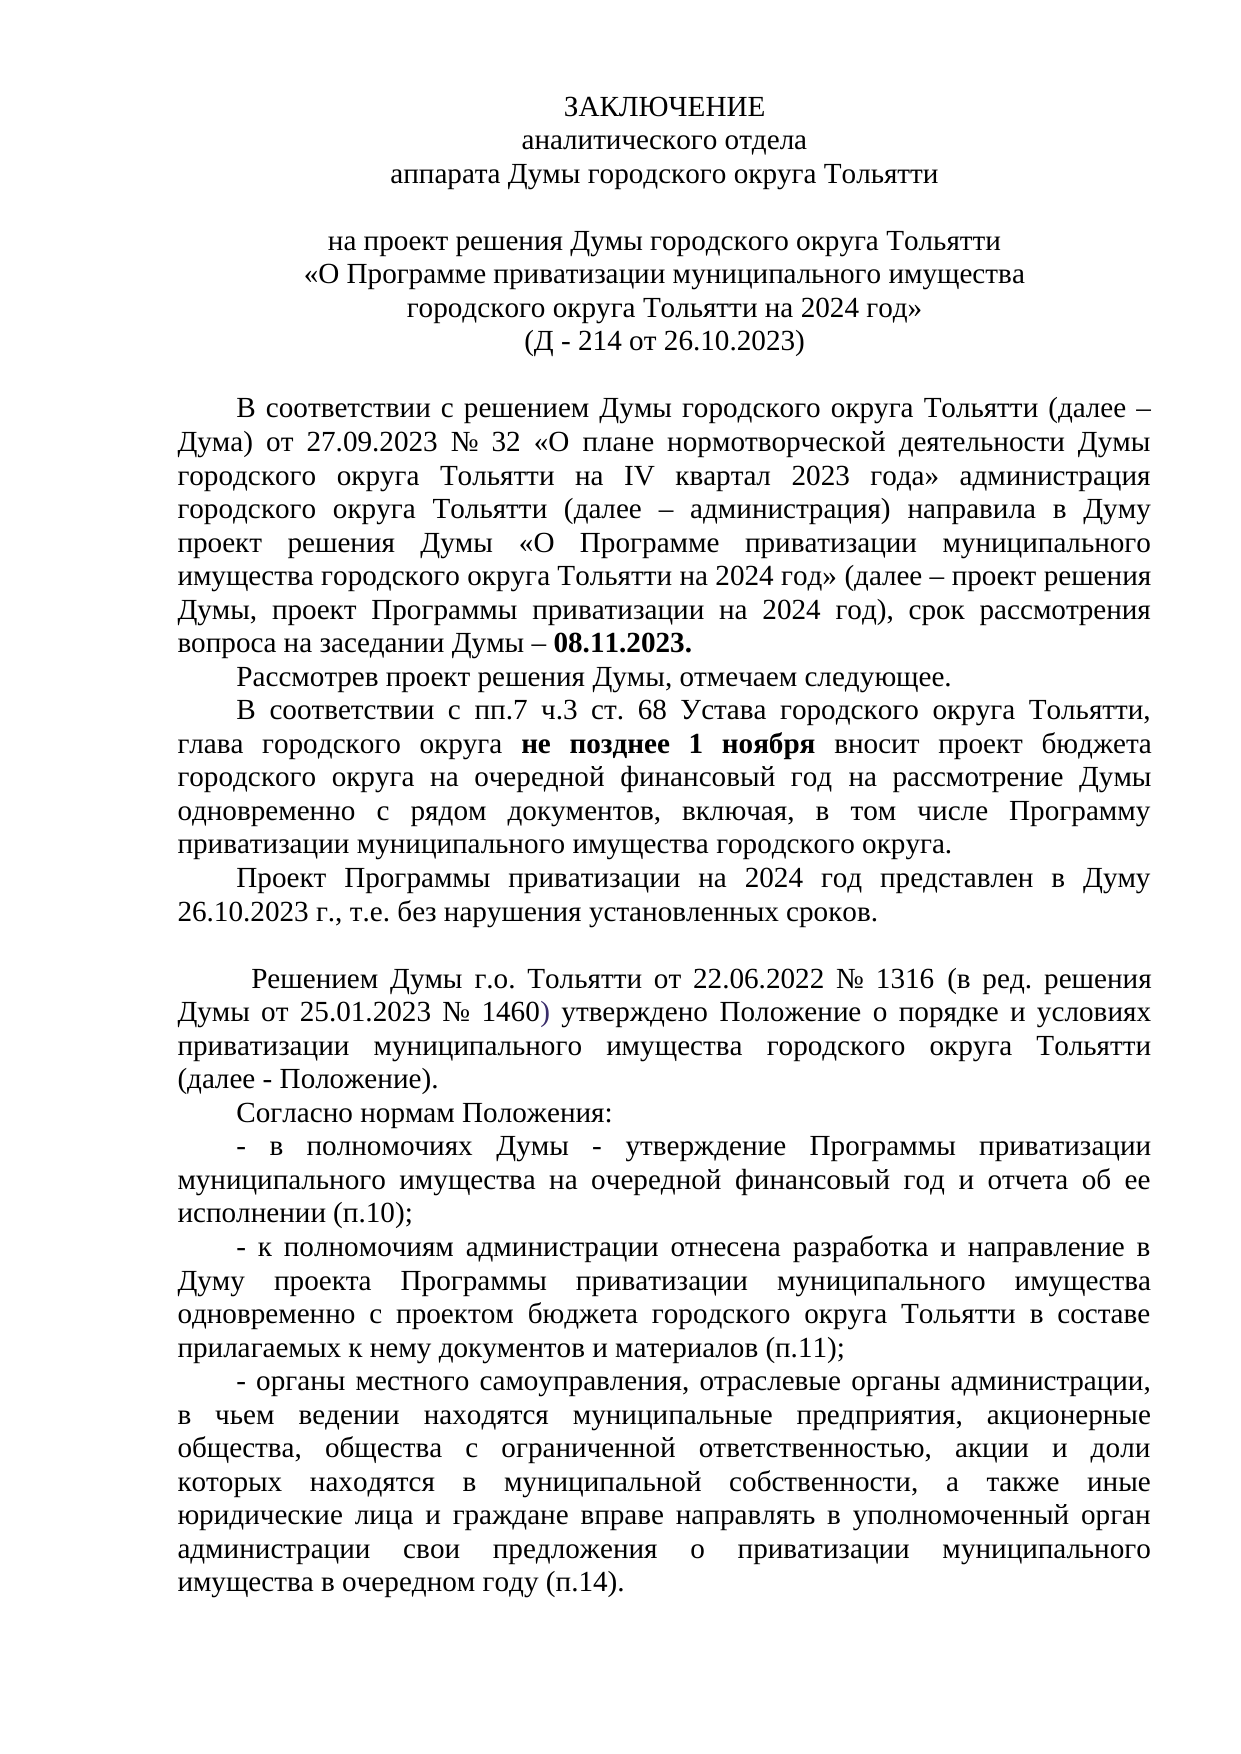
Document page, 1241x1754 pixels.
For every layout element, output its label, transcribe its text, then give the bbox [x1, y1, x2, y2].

text ЗАКЛЮЧЕНИЕ [177, 89, 1152, 122]
text В соответствии с решением Думы городского округа Тольятти (далее – Дума) от 27.09.2023 № 32 «О плане нормотворческой деятельности Думы городского округа Тольятти на IV квартал 2023 года» администрация городского округа Тольятти (далее – администрация) направила в Думу проект решения Думы «О Программе приватизации муниципального имущества городского округа Тольятти на 2024 год» (далее – проект решения Думы, проект Программы приватизации на 2024 год), срок рассмотрения вопроса на заседании Думы – 08.11.2023. [177, 391, 1152, 659]
text Рассмотрев проект решения Думы, отмечаем следующее. [177, 659, 1152, 692]
text Согласно нормам Положения: [177, 1095, 1152, 1128]
text (Д - 214 от 26.10.2023) [177, 323, 1152, 357]
text аппарата Думы городского округа Тольятти [177, 156, 1152, 189]
text Проект Программы приватизации на 2024 год представлен в Думу 26.10.2023 г., т.е. без нарушения установленных сроков. [177, 860, 1152, 927]
text В соответствии с пп.7 ч.3 ст. 68 Устава городского округа Тольятти, глава городского округа не позднее 1 ноября вносит проект бюджета городского округа на очередной финансовый год на рассмотрение Думы одновременно с рядом документов, включая, в том числе Программу приватизации муниципального имущества городского округа. [177, 692, 1152, 860]
text на проект решения Думы городского округа Тольятти «О Программе приватизации муниципального имущества городского округа Тольятти на 2024 год» [177, 223, 1152, 323]
text - в полномочиях Думы - утверждение Программы приватизации муниципального имущества на очередной финансовый год и отчета об ее исполнении (п.10); [177, 1128, 1152, 1229]
text аналитического отдела [177, 122, 1152, 156]
text - к полномочиям администрации отнесена разработка и направление в Думу проекта Программы приватизации муниципального имущества одновременно с проектом бюджета городского округа Тольятти в составе прилагаемых к нему документов и материалов (п.11); [177, 1229, 1152, 1363]
text - органы местного самоуправления, отраслевые органы администрации, в чьем ведении находятся муниципальные предприятия, акционерные общества, общества с ограниченной ответственностью, акции и доли которых находятся в муниципальной собственности, а также иные юридические лица и граждане вправе направлять в уполномоченный орган администрации свои предложения о приватизации муниципального имущества в очередном году (п.14). [177, 1363, 1152, 1598]
text Решением Думы г.о. Тольятти от 22.06.2022 № 1316 (в ред. решения Думы от 25.01.2023 № 1460) утверждено Положение о порядке и условиях приватизации муниципального имущества городского округа Тольятти (далее - Положение). [177, 961, 1152, 1095]
